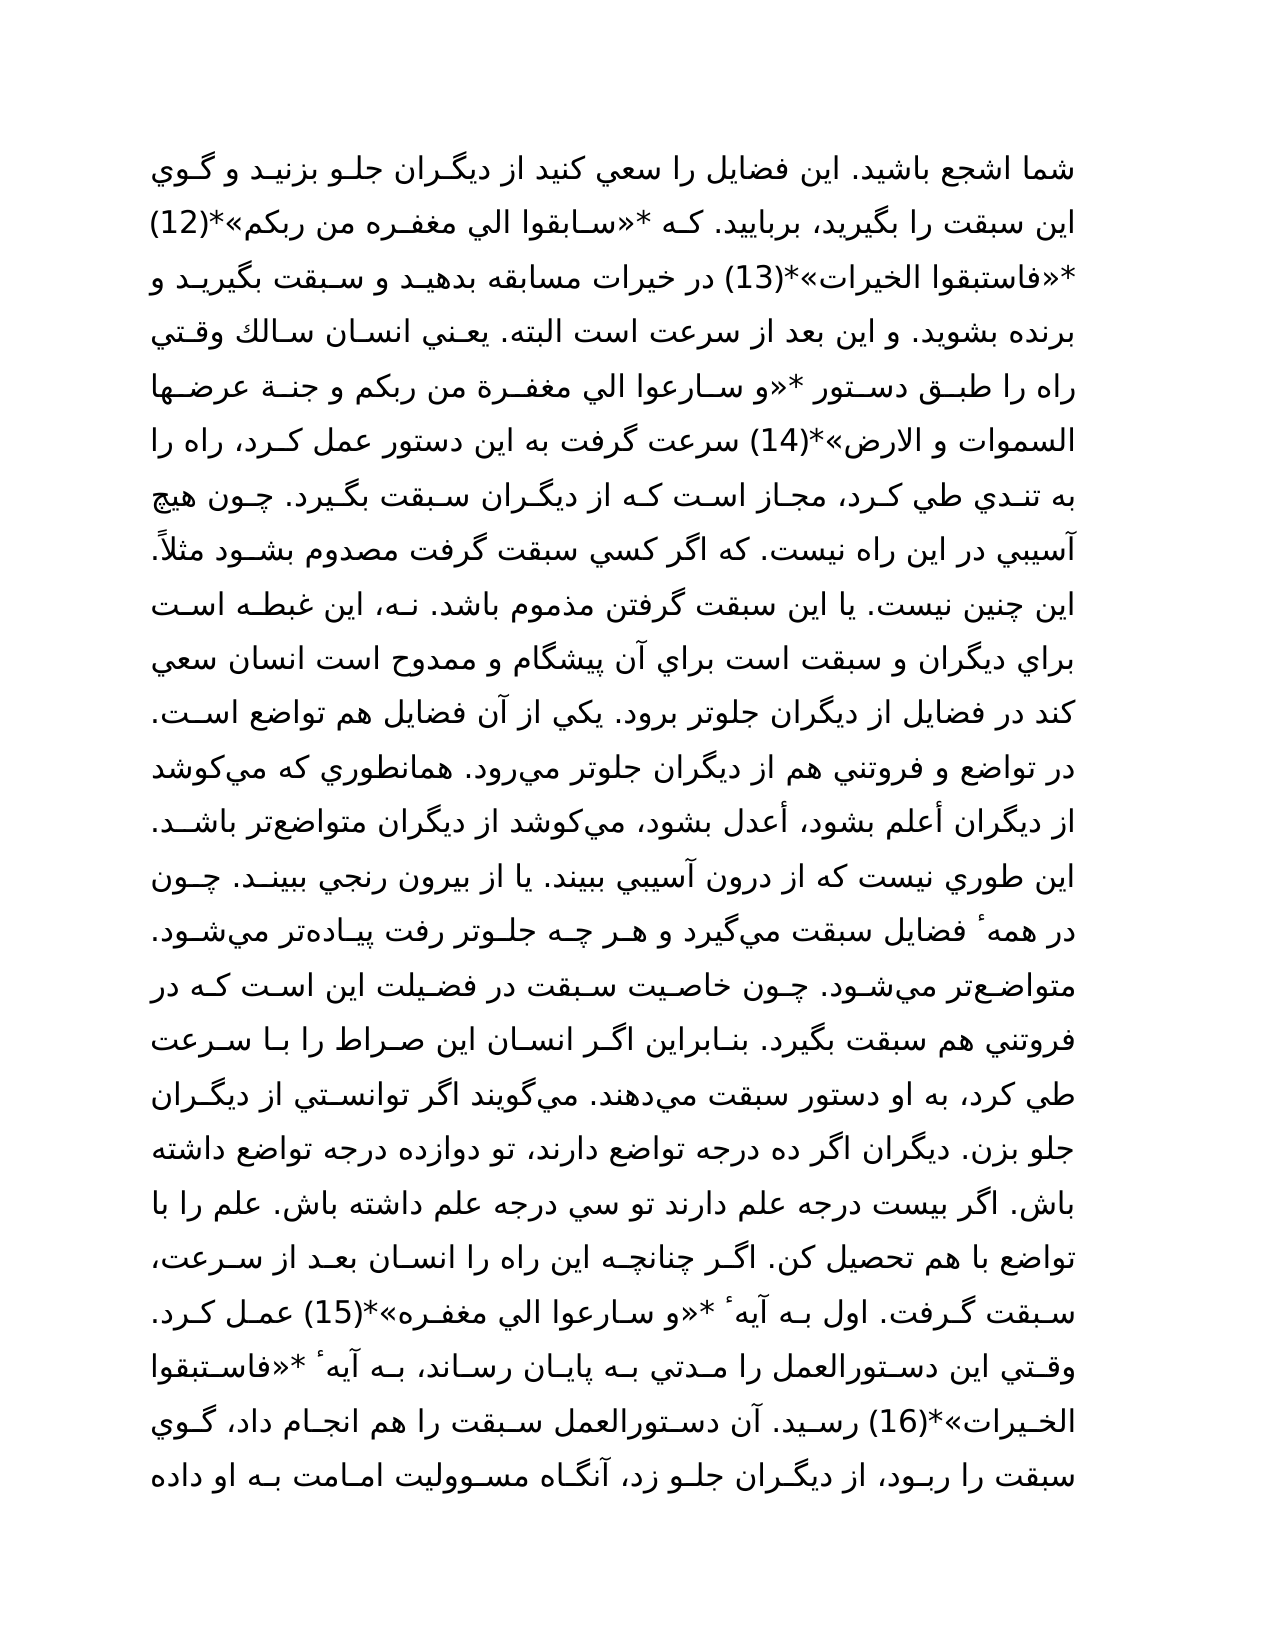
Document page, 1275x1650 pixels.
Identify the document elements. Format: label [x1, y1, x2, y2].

table_header [150, 150, 1076, 1494]
